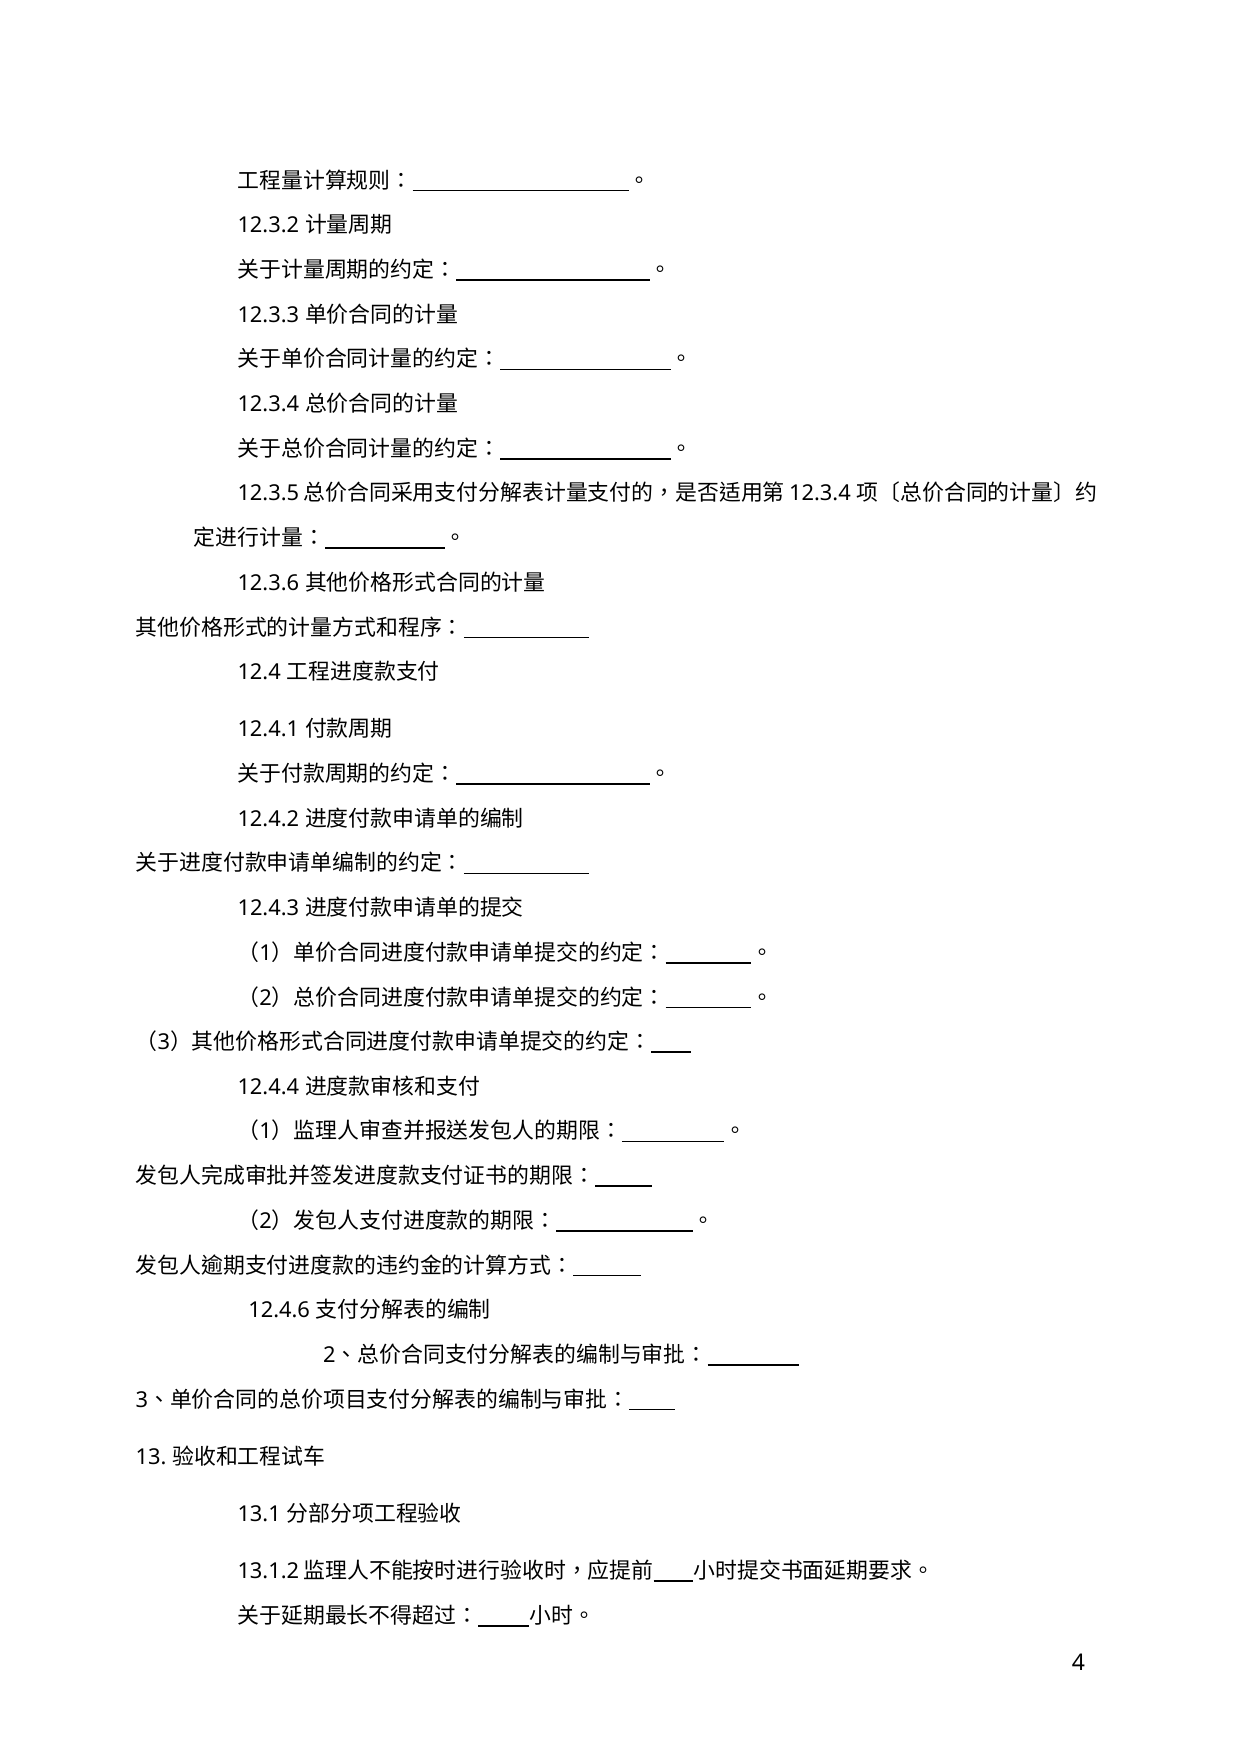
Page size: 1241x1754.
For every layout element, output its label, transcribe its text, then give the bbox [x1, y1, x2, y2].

text 发包人完成审批并签发进度款支付证书的期限： [135, 1160, 1105, 1190]
text 工程量计算规则： 。 [193, 164, 1105, 194]
text （2）发包人支付进度款的期限： 。 [193, 1205, 1105, 1235]
text 12.4.2 进度付款申请单的编制 [193, 803, 1105, 832]
text 12.3.4 总价合同的计量 [193, 388, 1105, 418]
subtitle 13. 验收和工程试车 [135, 1441, 1105, 1471]
text 关于单价合同计量的约定： 。 [193, 343, 1105, 373]
text （1）监理人审查并报送发包人的期限： 。 [193, 1116, 1105, 1145]
text 12.3.2 计量周期 [193, 209, 1105, 239]
text 12.3.6 其他价格形式合同的计量 [193, 567, 1105, 597]
text 3、单价合同的总价项目支付分解表的编制与审批： [135, 1384, 1105, 1413]
text 13.1 分部分项工程验收 [193, 1498, 1105, 1528]
text 12.4 工程进度款支付 [193, 656, 1105, 686]
text 12.4.3 进度付款申请单的提交 [193, 892, 1105, 922]
text 13.1.2监理人不能按时进行验收时，应提前 小时提交书面延期要求。 [193, 1555, 1105, 1585]
text 关于进度付款申请单编制的约定： [135, 847, 1105, 877]
text 12.3.5总价合同采用支付分解表计量支付的，是否适用第12.3.4 项〔总价合同的计量〕约定进行计量： 。 [193, 477, 1105, 552]
text 关于总价合同计量的约定： 。 [193, 433, 1105, 462]
text 发包人逾期支付进度款的违约金的计算方式： [135, 1249, 1105, 1279]
text 2、总价合同支付分解表的编制与审批： [323, 1339, 1105, 1369]
text 12.4.4 进度款审核和支付 [193, 1071, 1105, 1101]
text 关于延期最长不得超过： 小时。 [193, 1600, 1105, 1630]
text （2）总价合同进度付款申请单提交的约定： 。 [193, 981, 1105, 1011]
text 关于付款周期的约定： 。 [193, 758, 1105, 788]
text （3）其他价格形式合同进度付款申请单提交的约定： [135, 1026, 1105, 1056]
text 12.4.1 付款周期 [193, 713, 1105, 743]
text 其他价格形式的计量方式和程序： [135, 611, 1105, 641]
text 关于计量周期的约定： 。 [193, 254, 1105, 284]
text 12.4.6 支付分解表的编制 [193, 1294, 1105, 1324]
text （1）单价合同进度付款申请单提交的约定： 。 [193, 937, 1105, 967]
text 12.3.3 单价合同的计量 [193, 299, 1105, 328]
